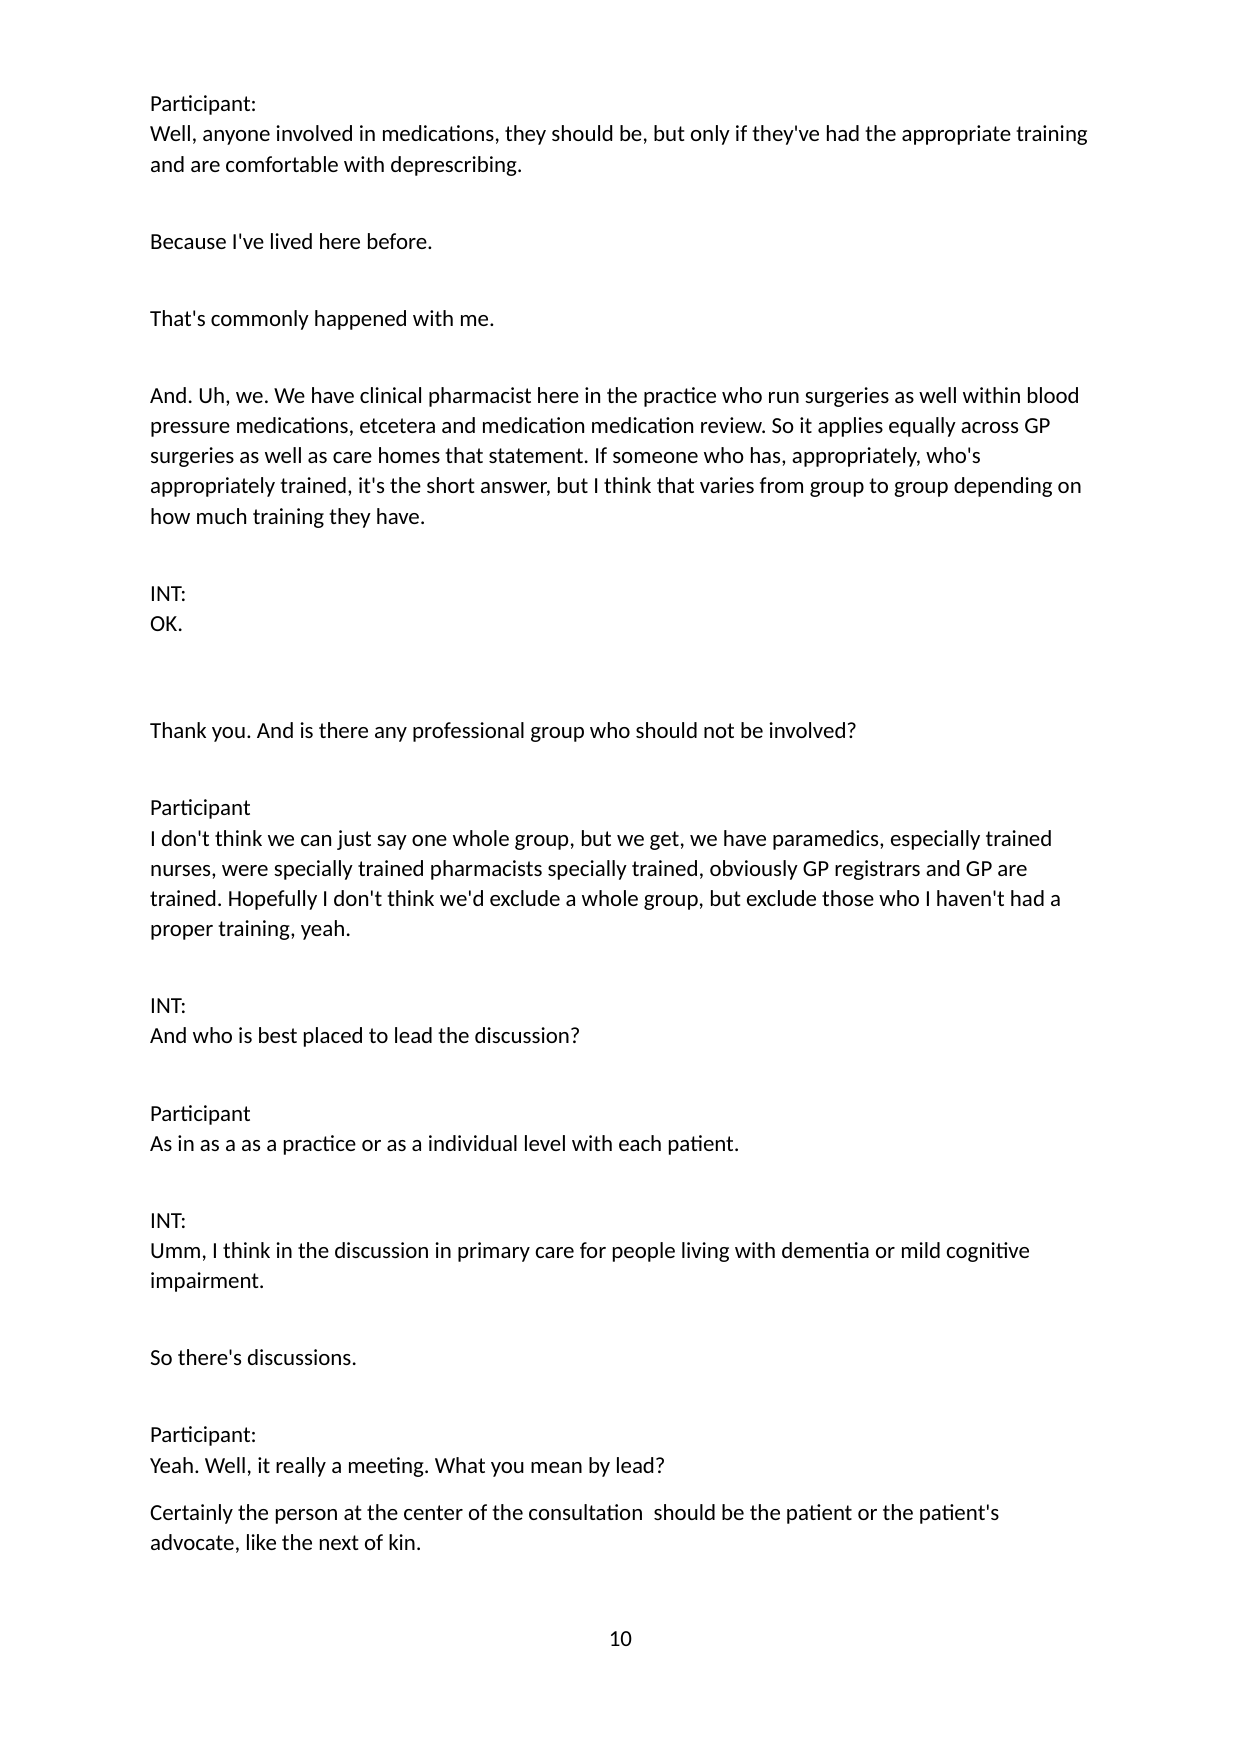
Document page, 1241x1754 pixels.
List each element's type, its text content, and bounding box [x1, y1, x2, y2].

text Participant: Yeah. Well, it really a meeting. What you mean by lead? [150, 1390, 1090, 1479]
text Because I've lived here before. [150, 197, 1090, 255]
text Participant I don't think we can just say one whole group, but we get, we have paramedics, especially trained nurses, were specially trained pharmacists specially trained, obviously GP registrars and GP are trained. Hopefully I don't think we'd exclude a whole group, but exclude those who I haven't had a proper training, yeah. [150, 763, 1090, 942]
text Thank you. And is there any professional group who should not be involved? [150, 656, 1090, 744]
text INT: And who is best placed to lead the discussion? [150, 961, 1090, 1050]
text INT: Umm, I think in the discussion in primary care for people living with dementia or mild cognitive impairment. [150, 1176, 1090, 1294]
text And. Uh, we. We have clinical pharmacist here in the practice who run surgeries as well within blood pressure medications, etcetera and medication medication review. So it applies equally across GP surgeries as well as care homes that statement. If someone who has, appropriately, who's appropriately trained, it's the short answer, but I think that varies from group to group depending on how much training they have. [150, 351, 1090, 530]
text That's commonly happened with me. [150, 274, 1090, 332]
text Participant As in as a as a practice or as a individual level with each patient. [150, 1068, 1090, 1157]
text INT: OK. [150, 549, 1090, 637]
text Certainly the person at the center of the consultation should be the patient or the patient's advocate, like the next of kin. [150, 1498, 1090, 1556]
text Participant: Well, anyone involved in medications, they should be, but only if they've had the appropriate training and are comfortable with deprescribing. [150, 59, 1090, 178]
text So there's discussions. [150, 1313, 1090, 1372]
